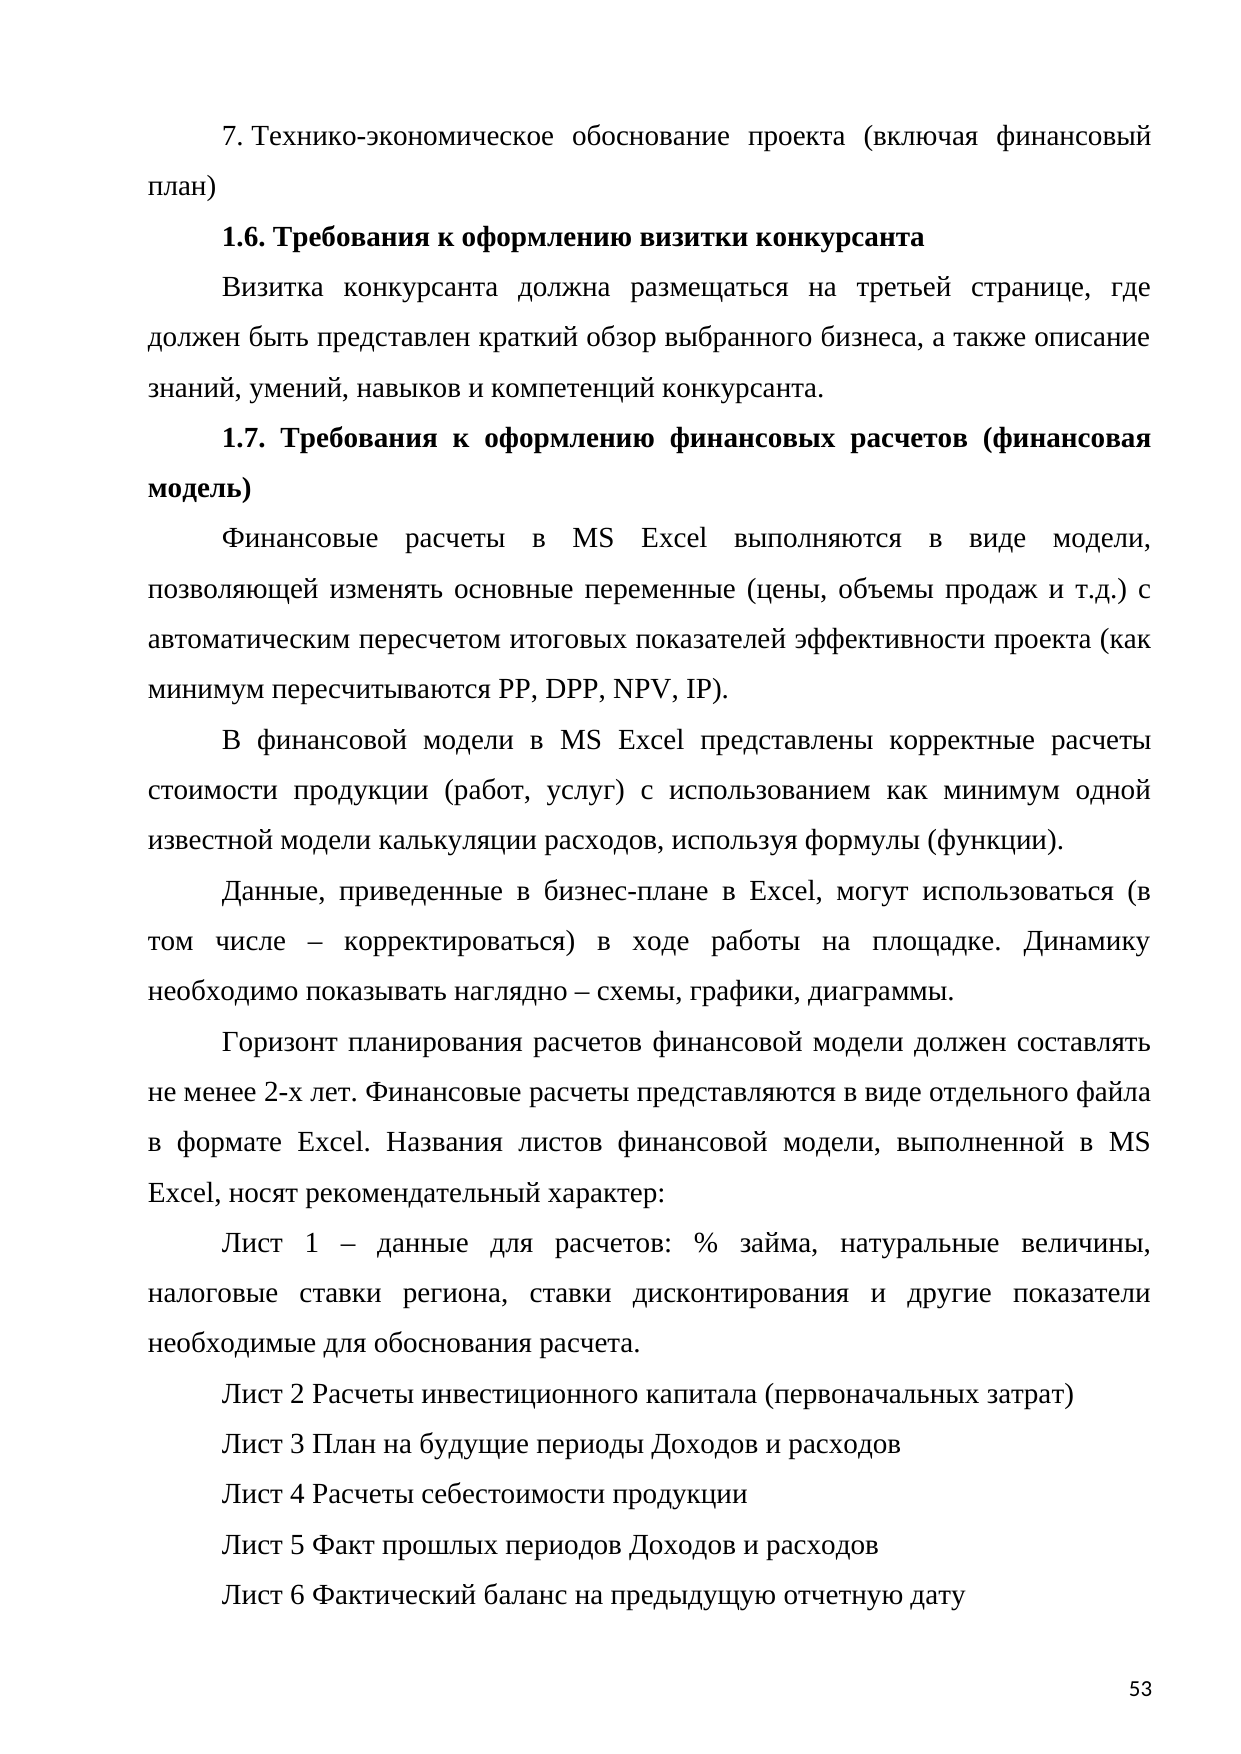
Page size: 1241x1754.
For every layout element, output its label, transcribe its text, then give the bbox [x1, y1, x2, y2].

text В финансовой модели в MS Excel представлены корректные расчеты стоимости продукции (работ, услуг) с использованием как минимум одной известной модели калькуляции расходов, используя формулы (функции). [148, 722, 1152, 856]
text Лист 4 Расчеты себестоимости продукции [148, 1477, 1152, 1510]
text Лист 3 План на будущие периоды Доходов и расходов [148, 1426, 1152, 1460]
text 1.6. Требования к оформлению визитки конкурсанта [148, 219, 1152, 252]
text Горизонт планирования расчетов финансовой модели должен составлять не менее 2-х лет. Финансовые расчеты представляются в виде отдельного файла в формате Excel. Названия листов финансовой модели, выполненной в MS Excel, носят рекомендательный характер: [148, 1024, 1152, 1208]
text Лист 2 Расчеты инвестиционного капитала (первоначальных затрат) [148, 1376, 1152, 1409]
text Данные, приведенные в бизнес-плане в Excel, могут использоваться (в том числе – корректироваться) в ходе работы на площадке. Динамику необходимо показывать наглядно – схемы, графики, диаграммы. [148, 873, 1152, 1007]
text Лист 6 Фактический баланс на предыдущую отчетную дату [148, 1577, 1152, 1611]
list Технико-экономическое обоснование проекта (включая финансовый план) [148, 118, 1152, 202]
text 1.7. Требования к оформлению финансовых расчетов (финансовая модель) [148, 420, 1152, 504]
text Визитка конкурсанта должна размещаться на третьей странице, где должен быть представлен краткий обзор выбранного бизнеса, а также описание знаний, умений, навыков и компетенций конкурсанта. [148, 269, 1152, 403]
text Финансовые расчеты в MS Excel выполняются в виде модели, позволяющей изменять основные переменные (цены, объемы продаж и т.д.) с автоматическим пересчетом итоговых показателей эффективности проекта (как минимум пересчитываются PP, DPP, NPV, IP). [148, 521, 1152, 705]
text Лист 1 – данные для расчетов: % займа, натуральные величины, налоговые ставки региона, ставки дисконтирования и другие показатели необходимые для обоснования расчета. [148, 1225, 1152, 1359]
text Лист 5 Факт прошлых периодов Доходов и расходов [148, 1527, 1152, 1560]
